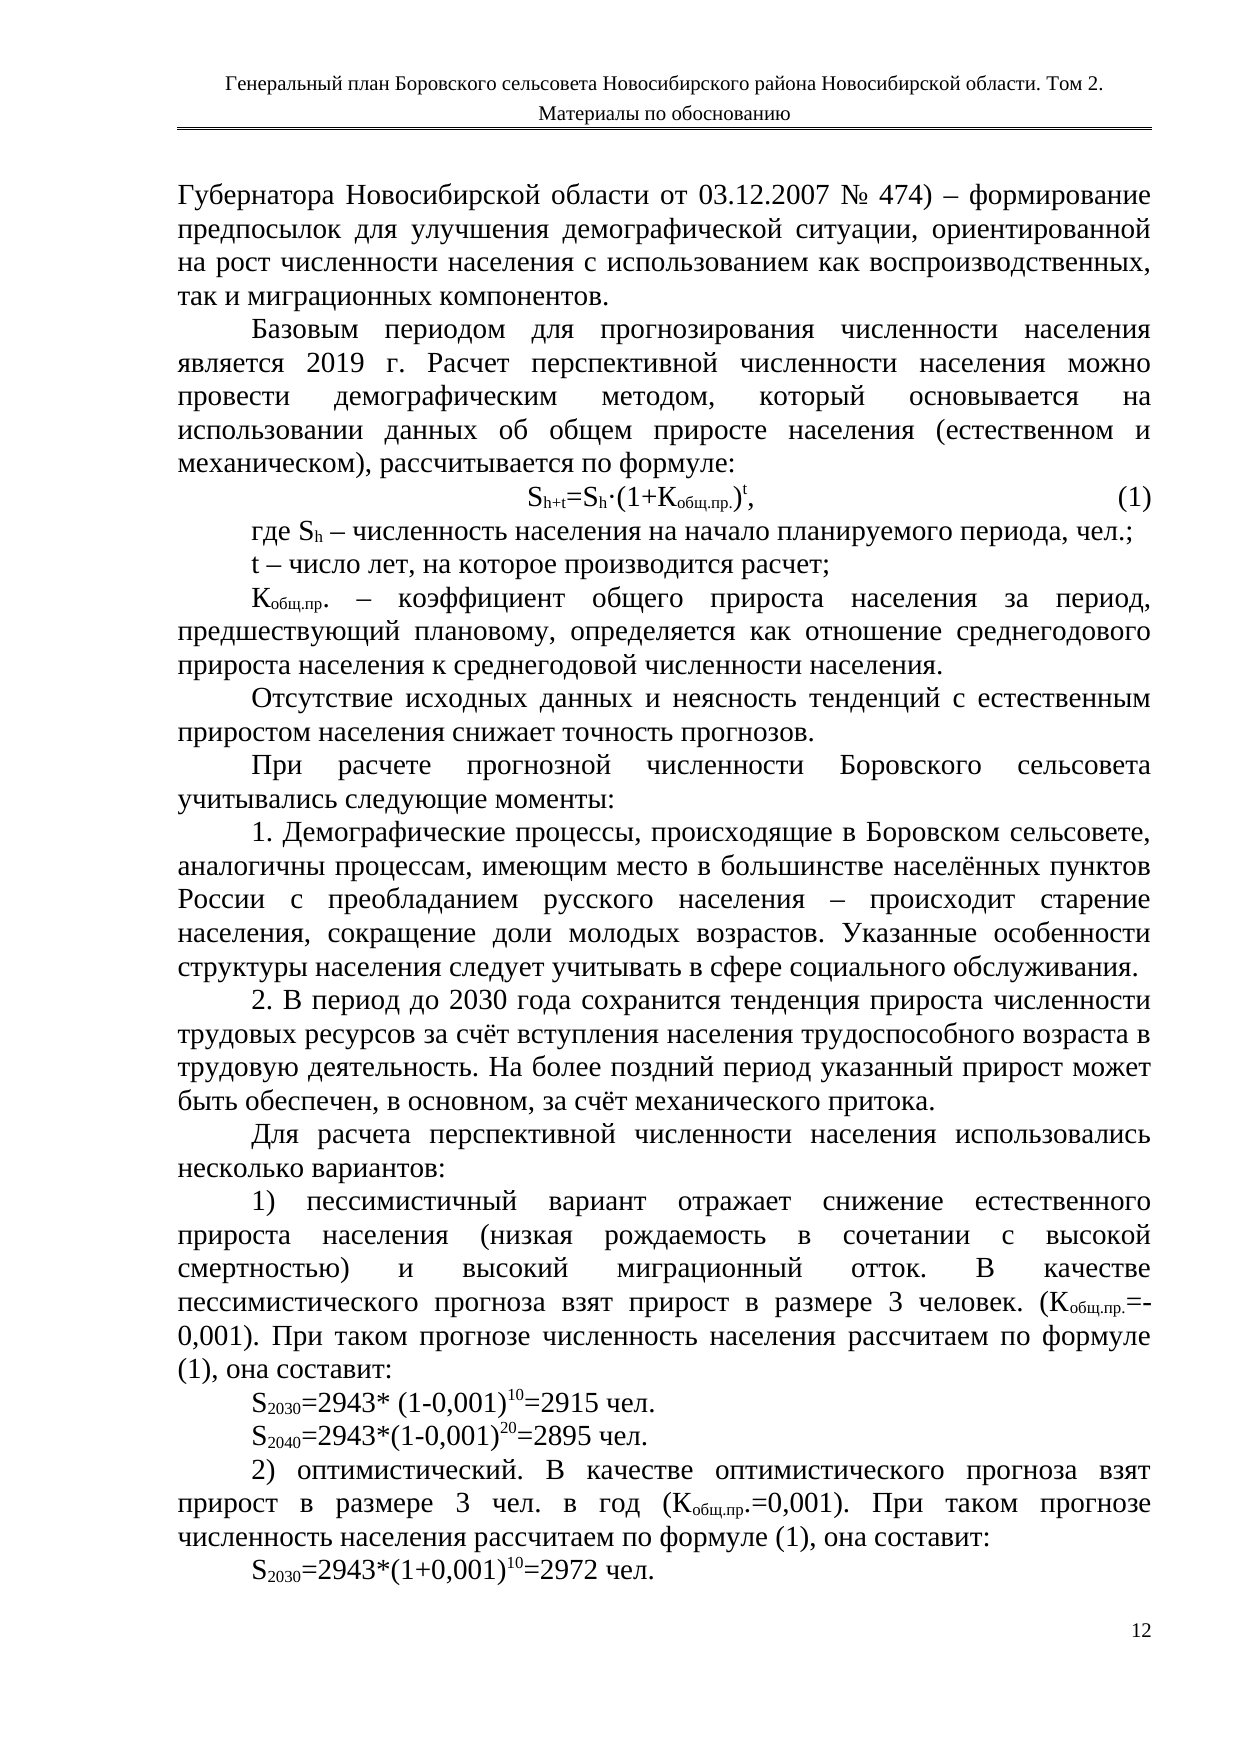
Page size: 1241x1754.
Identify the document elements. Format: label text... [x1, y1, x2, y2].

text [177, 177, 1152, 311]
text 1) пессимистичный вариант отражает снижение естественного прироста населения (низкая рождаемость в сочетании с высокой смертностью) и высокий миграционный отток. В качестве пессимистического прогноза взят прирост в размере 3 человек. (Кобщ.пр.=-0,001). При таком прогнозе численность населения рассчитаем по формуле (1), она составит: [177, 1183, 1152, 1385]
text S2030=2943* (1-0,001)10=2915 чел. [177, 1385, 1152, 1418]
text 1. Демографические процессы, происходящие в Боровском сельсовете, аналогичны процессам, имеющим место в большинстве населённых пунктов России с преобладанием русского населения – происходит старение населения, сокращение доли молодых возрастов. Указанные особенности структуры населения следует учитывать в сфере социального обслуживания. [177, 814, 1152, 982]
text S2030=2943*(1+0,001)10=2972 чел. [177, 1552, 1152, 1586]
text Sh+t=Sh·(1+Кобщ.пр.)t, (1) [177, 479, 1152, 513]
text Кобщ.пр. – коэффициент общего прироста населения за период, предшествующий плановому, определяется как отношение среднегодового прироста населения к среднегодовой численности населения. [177, 580, 1152, 680]
text S2040=2943*(1-0,001)20=2895 чел. [177, 1418, 1152, 1452]
text Для расчета перспективной численности населения использовались несколько вариантов: [177, 1116, 1152, 1183]
text Отсутствие исходных данных и неясность тенденций с естественным приростом населения снижает точность прогнозов. [177, 680, 1152, 747]
text 2) оптимистический. В качестве оптимистического прогноза взят прирост в размере 3 чел. в год (Кобщ.пр.=0,001). При таком прогнозе численность населения рассчитаем по формуле (1), она составит: [177, 1452, 1152, 1552]
text t – число лет, на которое производится расчет; [177, 546, 1152, 580]
text где Sh – численность населения на начало планируемого периода, чел.; [177, 513, 1152, 546]
text 2. В период до 2030 года сохранится тенденция прироста численности трудовых ресурсов за счёт вступления населения трудоспособного возраста в трудовую деятельность. На более поздний период указанный прирост может быть обеспечен, в основном, за счёт механического притока. [177, 982, 1152, 1116]
text При расчете прогнозной численности Боровского сельсовета учитывались следующие моменты: [177, 747, 1152, 814]
text Базовым периодом для прогнозирования численности населения является 2019 г. Расчет перспективной численности населения можно провести демографическим методом, который основывается на использовании данных об общем приросте населения (естественном и механическом), рассчитывается по формуле: [177, 311, 1152, 479]
